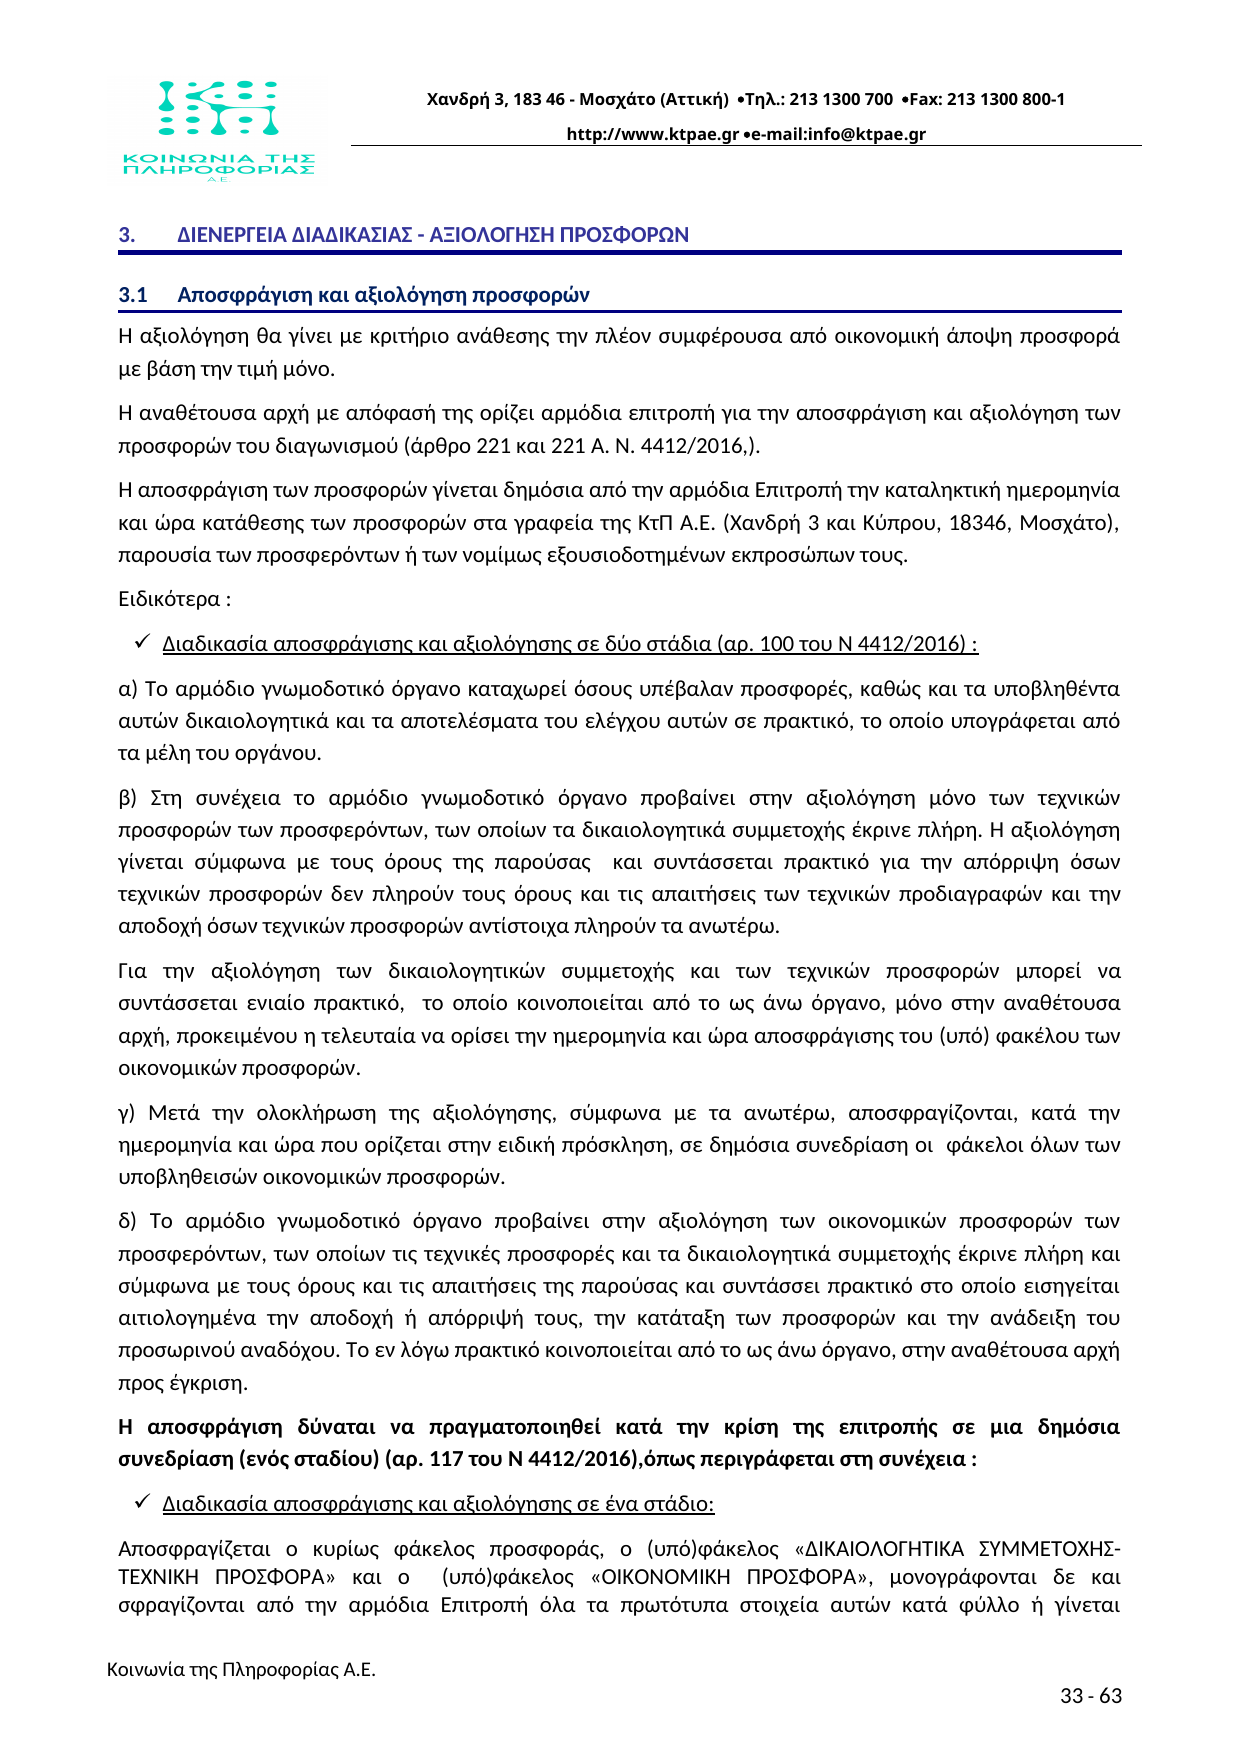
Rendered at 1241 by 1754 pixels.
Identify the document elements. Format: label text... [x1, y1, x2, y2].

text Για την αξιολόγηση των δικαιολογητικών συμμετοχής και των τεχνικών προσφορών μπορεί να συντάσσεται ενιαίο πρακτικό, το οποίο κοινοποιείται από το ως άνω όργανο, μόνο στην αναθέτουσα αρχή, προκειμένου η τελευταία να ορίσει την ημερομηνία και ώρα αποσφράγισης του (υπό) φακέλου των οικονομικών προσφορών. [118, 956, 1122, 1081]
text α) Το αρμόδιο γνωμοδοτικό όργανο καταχωρεί όσους υπέβαλαν προσφορές, καθώς και τα υποβληθέντα αυτών δικαιολογητικά και τα αποτελέσματα του ελέγχου αυτών σε πρακτικό, το οποίο υπογράφεται από τα μέλη του οργάνου. [118, 674, 1122, 766]
picture [107, 75, 328, 186]
text Η αξιολόγηση θα γίνει με κριτήριο ανάθεσης την πλέον συμφέρουσα από οικονομική άποψη προσφορά με βάση την τιμή μόνο. [118, 322, 1122, 382]
list Διαδικασία αποσφράγισης και αξιολόγησης σε ένα στάδιο: [133, 1489, 1122, 1517]
text δ) Το αρμόδιο γνωμοδοτικό όργανο προβαίνει στην αξιολόγηση των οικονομικών προσφορών των προσφερόντων, των οποίων τις τεχνικές προσφορές και τα δικαιολογητικά συμμετοχής έκρινε πλήρη και σύμφωνα με τους όρους και τις απαιτήσεις της παρούσας και συντάσσει πρακτικό στο οποίο εισηγείται αιτιολογημένα την αποδοχή ή απόρριψή τους, την κατάταξη των προσφορών και την ανάδειξη του προσωρινού αναδόχου. Το εν λόγω πρακτικό κοινοποιείται από το ως άνω όργανο, στην αναθέτουσα αρχή προς έγκριση. [118, 1207, 1122, 1396]
list Διαδικασία αποσφράγισης και αξιολόγησης σε δύο στάδια (αρ. 100 του Ν 4412/2016) : [133, 629, 1122, 657]
text Η αποσφράγιση δύναται να πραγματοποιηθεί κατά την κρίση της επιτροπής σε μια δημόσια συνεδρίαση (ενός σταδίου) (αρ. 117 του Ν 4412/2016),όπως περιγράφεται στη συνέχεια : [118, 1412, 1122, 1472]
subtitle 3.1 Αποσφράγιση και αξιολόγηση προσφορών [118, 280, 1122, 310]
text γ) Μετά την ολοκλήρωση της αξιολόγησης, σύμφωνα με τα ανωτέρω, αποσφραγίζονται, κατά την ημερομηνία και ώρα που ορίζεται στην ειδική πρόσκληση, σε δημόσια συνεδρίαση οι φάκελοι όλων των υποβληθεισών οικονομικών προσφορών. [118, 1098, 1122, 1190]
text β) Στη συνέχεια το αρμόδιο γνωμοδοτικό όργανο προβαίνει στην αξιολόγηση μόνο των τεχνικών προσφορών των προσφερόντων, των οποίων τα δικαιολογητικά συμμετοχής έκρινε πλήρη. Η αξιολόγηση γίνεται σύμφωνα με τους όρους της παρούσας και συντάσσεται πρακτικό για την απόρριψη όσων τεχνικών προσφορών δεν πληρούν τους όρους και τις απαιτήσεις των τεχνικών προδιαγραφών και την αποδοχή όσων τεχνικών προσφορών αντίστοιχα πληρούν τα ανωτέρω. [118, 783, 1122, 940]
subtitle 3. ΔΙΕΝΕΡΓΕΙΑ ΔΙΑΔΙΚΑΣΙΑΣ - ΑΞΙΟΛΟΓΗΣΗ ΠΡΟΣΦΟΡΩΝ [118, 220, 1122, 250]
text Η αποσφράγιση των προσφορών γίνεται δημόσια από την αρμόδια Επιτροπή την καταληκτική ημερομηνία και ώρα κατάθεσης των προσφορών στα γραφεία της ΚτΠ Α.Ε. (Χανδρή 3 και Κύπρου, 18346, Μοσχάτο), παρουσία των προσφερόντων ή των νομίμως εξουσιοδοτημένων εκπροσώπων τους. [118, 475, 1122, 568]
text Η αναθέτουσα αρχή με απόφασή της ορίζει αρμόδια επιτροπή για την αποσφράγιση και αξιολόγηση των προσφορών του διαγωνισμού (άρθρο 221 και 221 Α. Ν. 4412/2016,). [118, 398, 1122, 459]
text Ειδικότερα : [118, 584, 1122, 612]
